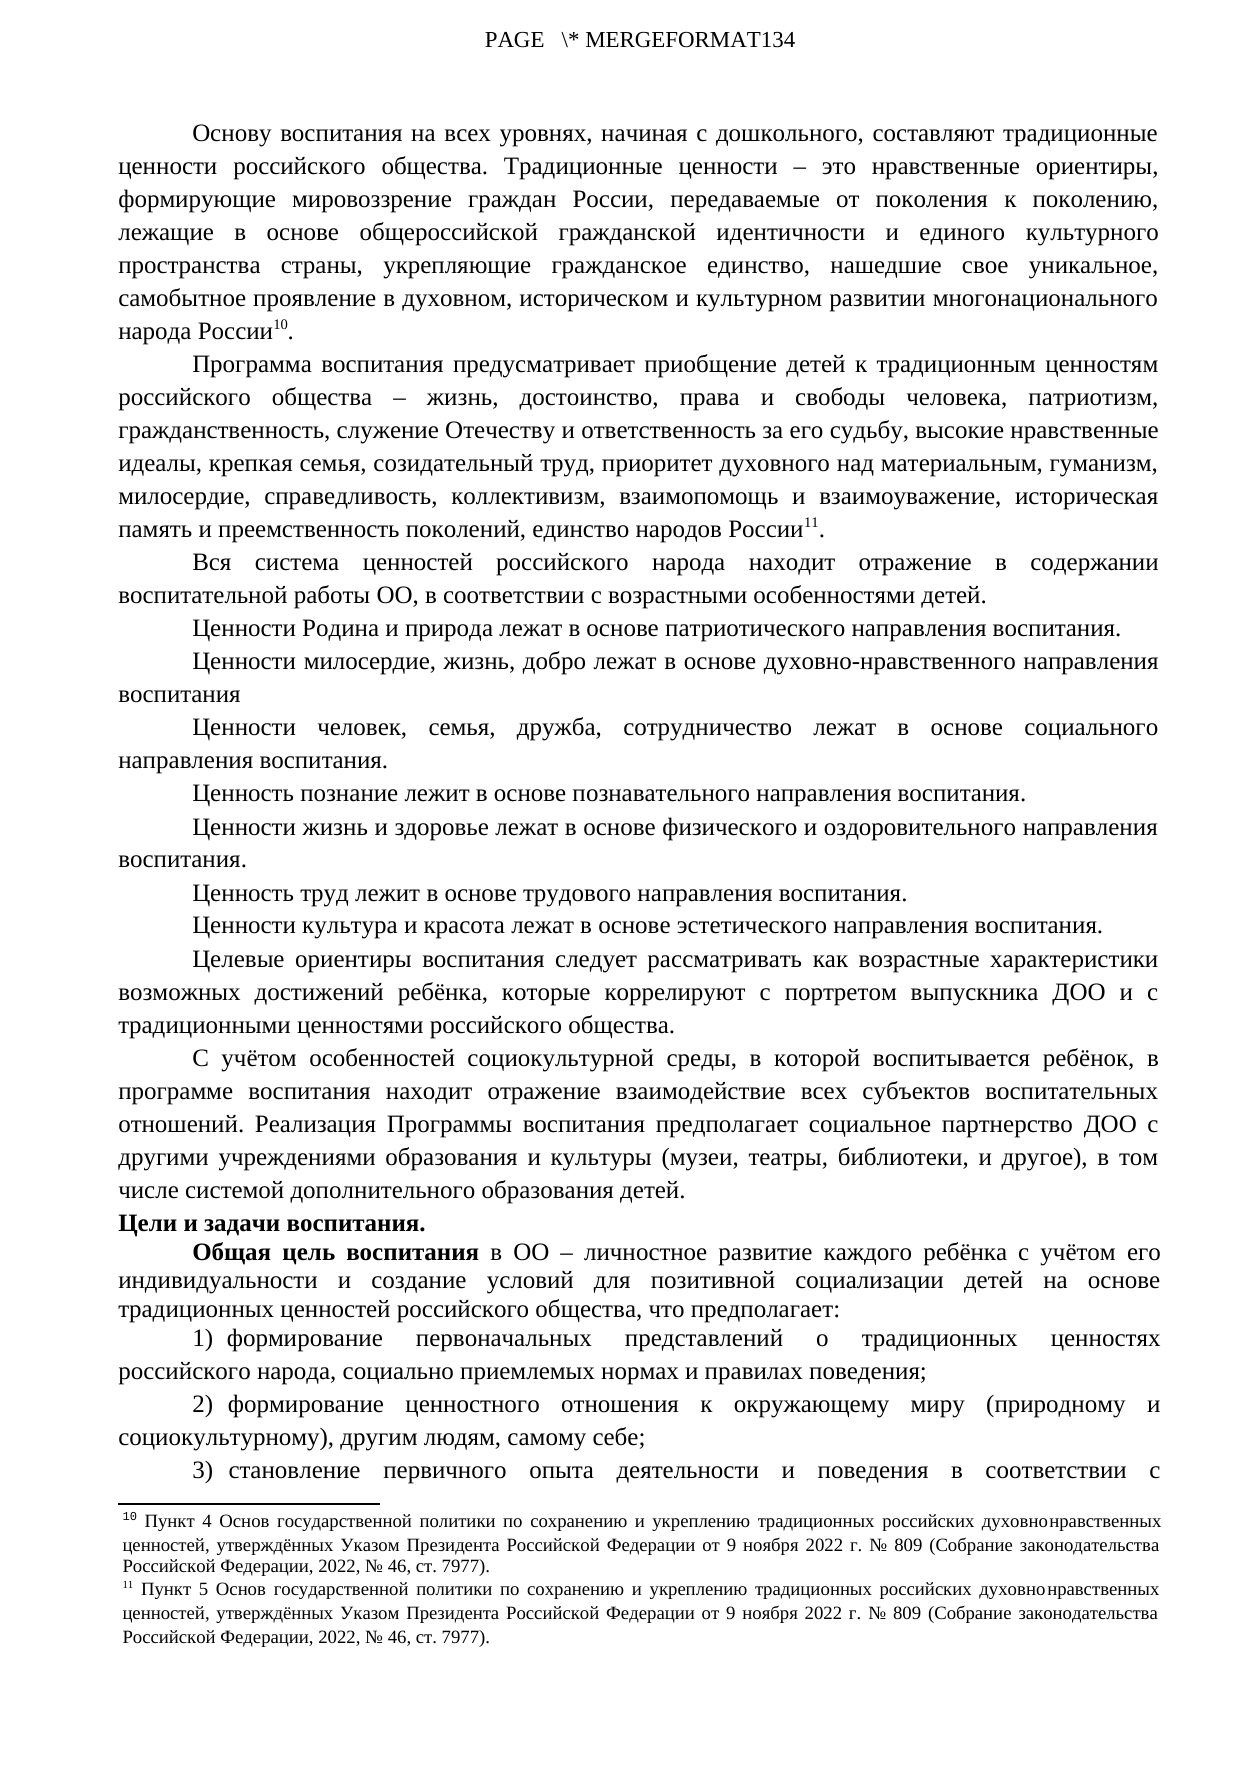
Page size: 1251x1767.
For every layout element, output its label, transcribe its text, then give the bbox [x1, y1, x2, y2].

text Цели и задачи воспитания. [118, 1208, 1161, 1237]
text С учётом особенностей социокультурной среды, в которой воспитывается ребёнок, в программе воспитания находит отражение взаимодействие всех субъектов воспитательных отношений. Реализация Программы воспитания предполагает социальное партнерство ДОО с другими учреждениями образования и культуры (музеи, театры, библиотеки, и другое), в том числе системой дополнительного образования детей. [118, 1043, 1159, 1203]
text Основу воспитания на всех уровнях, начиная с дошкольного, составляют традиционные ценности российского общества. Традиционные ценности – это нравственные ориентиры, формирующие мировоззрение граждан России, передаваемые от поколения к поколению, лежащие в основе общероссийской гражданской идентичности и единого культурного пространства страны, укрепляющие гражданское единство, нашедшие свое уникальное, самобытное проявление в духовном, историческом и культурном развитии многонационального народа России. [118, 118, 1159, 345]
text Ценности человек, семья, дружба, сотрудничество лежат в основе социального направления воспитания. [118, 712, 1159, 774]
text Ценности жизнь и здоровье лежат в основе физического и оздоровительного направления воспитания. [118, 812, 1159, 873]
text Ценности Родина и природа лежат в основе патриотического направления воспитания. [118, 613, 1159, 642]
text Ценность труд лежит в основе трудового направления воспитания. [118, 878, 1161, 906]
text Программа воспитания предусматривает приобщение детей к традиционным ценностям российского общества – жизнь, достоинство, права и свободы человека, патриотизм, гражданственность, служение Отечеству и ответственность за его судьбу, высокие нравственные идеалы, крепкая семья, созидательный труд, приоритет духовного над материальным, гуманизм, милосердие, справедливость, коллективизм, взаимопомощь и взаимоуважение, историческая память и преемственность поколений, единство народов России. [118, 349, 1159, 543]
text Общая цель воспитания в ОО – личностное развитие каждого ребёнка с учётом его индивидуальности и создание условий для позитивной социализации детей на основе традиционных ценностей российского общества, что предполагает: [118, 1237, 1161, 1323]
list формирование первоначальных представлений о традиционных ценностях российского народа, социально приемлемых нормах и правилах поведения; [118, 1323, 1161, 1384]
text Ценности милосердие, жизнь, добро лежат в основе духовно-нравственного направления воспитания [118, 646, 1159, 708]
text Ценности культура и красота лежат в основе эстетического направления воспитания. [118, 911, 1159, 939]
text Целевые ориентиры воспитания следует рассматривать как возрастные характеристики возможных достижений ребёнка, которые коррелируют с портретом выпускника ДОО и с традиционными ценностями российского общества. [118, 944, 1159, 1038]
list формирование ценностного отношения к окружающему миру (природному и социокультурному), другим людям, самому себе; [118, 1389, 1161, 1451]
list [118, 1455, 1161, 1484]
text Вся система ценностей российского народа находит отражение в содержании воспитательной работы ОО, в соответствии с возрастными особенностями детей. [118, 547, 1159, 609]
text Ценность познание лежит в основе познавательного направления воспитания. [118, 778, 1159, 807]
